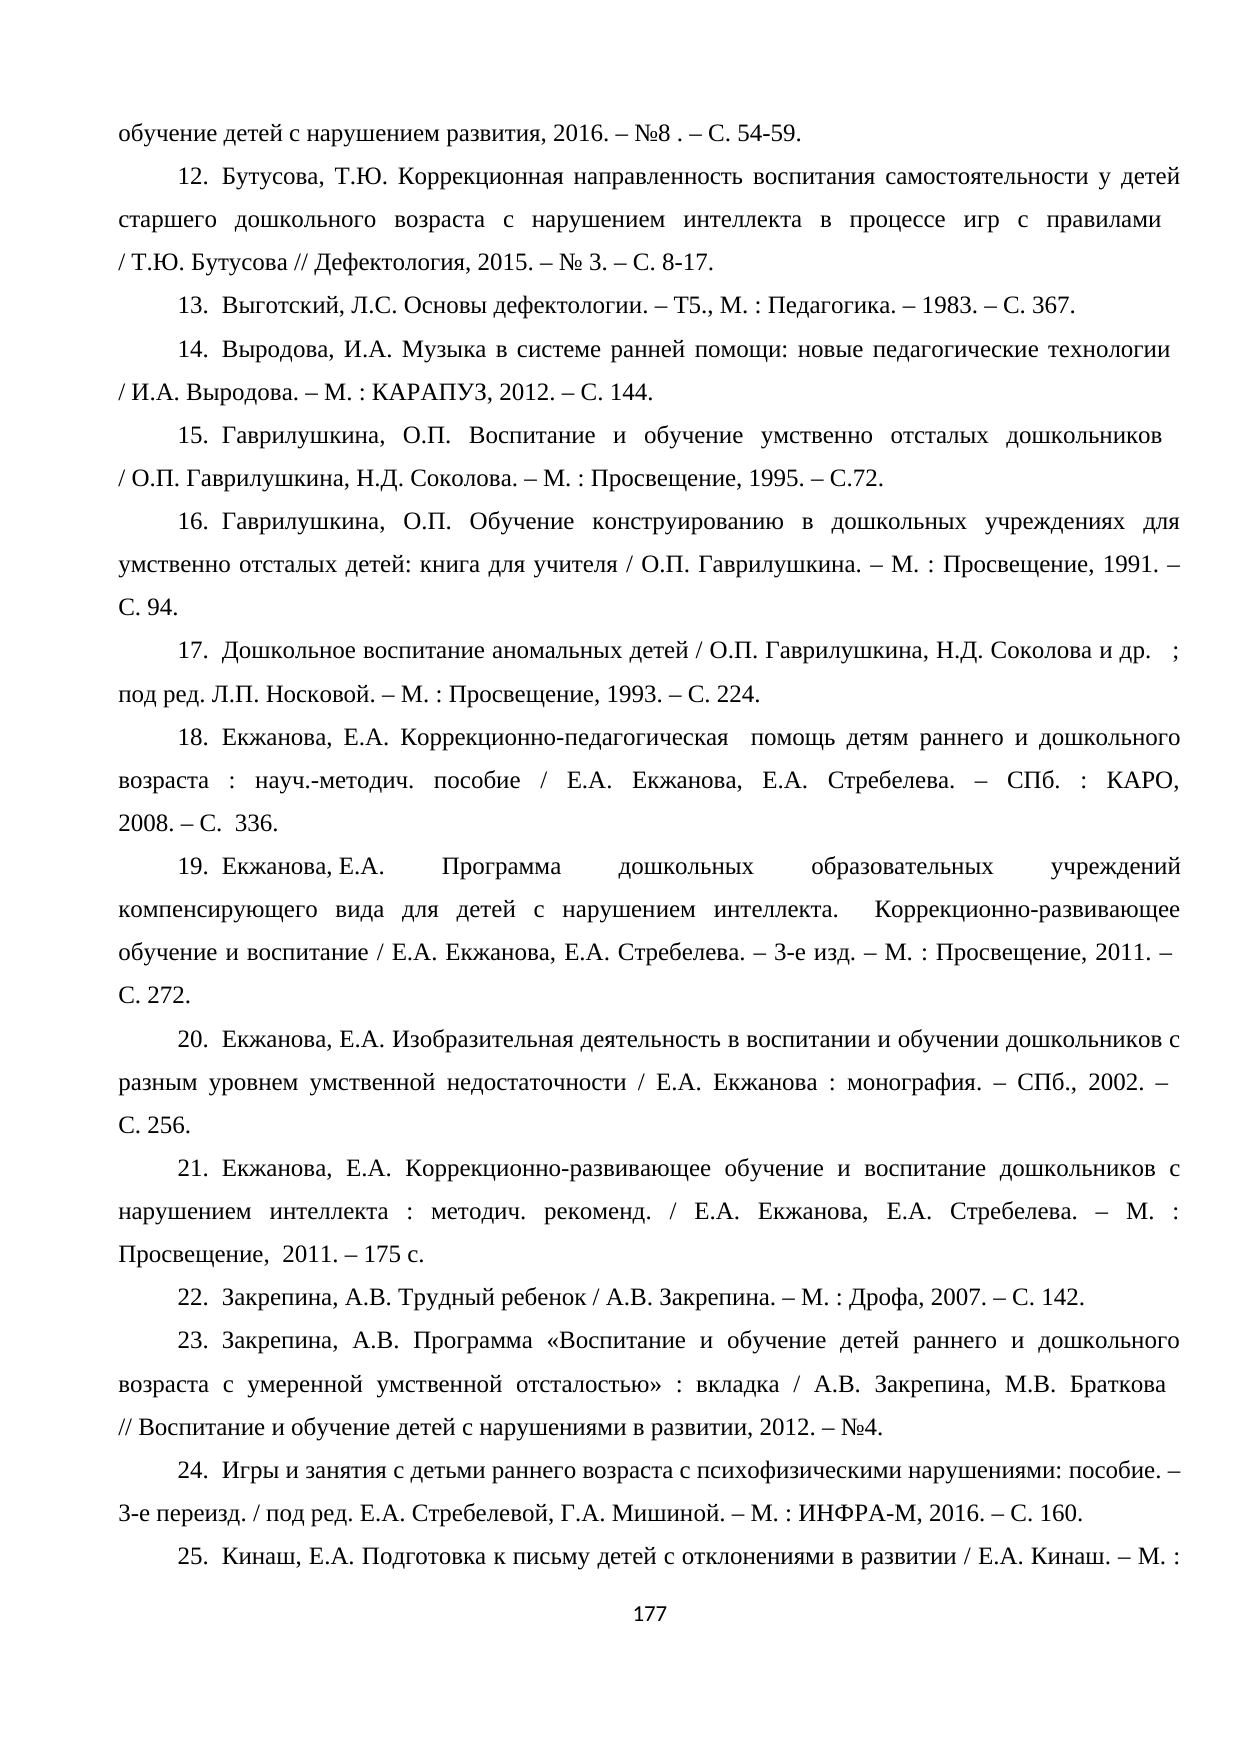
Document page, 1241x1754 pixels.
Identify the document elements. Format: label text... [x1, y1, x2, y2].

list Выродова, И.А. Музыка в системе ранней помощи: новые педагогические технологии / И.А. Выродова. – М. : КАРАПУЗ, 2012. – С. 144. [118, 334, 1181, 406]
list Закрепина, А.В. Трудный ребенок / А.В. Закрепина. – М. : Дрофа, 2007. – С. 142. [118, 1282, 1181, 1311]
list Екжанова, Е.А. Коррекционно-развивающее обучение и воспитание дошкольников с нарушением интеллекта : методич. рекоменд. / Е.А. Екжанова, Е.А. Стребелева. – М. : Просвещение, 2011. – 175 с. [118, 1153, 1181, 1268]
list Екжанова, Е.А. Программа дошкольных образовательных учреждений компенсирующего вида для детей с нарушением интеллекта. Коррекционно-развивающее обучение и воспитание / Е.А. Екжанова, Е.А. Стребелева. – 3-е изд. – М. : Просвещение, 2011. – С. 272. [118, 851, 1181, 1009]
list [118, 1541, 1181, 1570]
list Гаврилушкина, О.П. Обучение конструированию в дошкольных учреждениях для умственно отсталых детей: книга для учителя / О.П. Гаврилушкина. – М. : Просвещение, 1991. – С. 94. [118, 506, 1181, 621]
list Дошкольное воспитание аномальных детей / О.П. Гаврилушкина, Н.Д. Соколова и др. ; под ред. Л.П. Носковой. – М. : Просвещение, 1993. – С. 224. [118, 636, 1181, 707]
list Екжанова, Е.А. Коррекционно-педагогическая помощь детям раннего и дошкольного возраста : науч.-методич. пособие / Е.А. Екжанова, Е.А. Стребелева. – СПб. : КАРО, 2008. – С. 336. [118, 722, 1181, 837]
list Закрепина, А.В. Программа «Воспитание и обучение детей раннего и дошкольного возраста с умеренной умственной отсталостью» : вкладка / А.В. Закрепина, М.В. Браткова // Воспитание и обучение детей с нарушениями в развитии, 2012. – №4. [118, 1326, 1181, 1441]
list Бутусова, Т.Ю. Коррекционная направленность воспитания самостоятельности у детей старшего дошкольного возраста с нарушением интеллекта в процессе игр с правилами / Т.Ю. Бутусова // Дефектология, 2015. – № 3. – С. 8-17. [118, 161, 1181, 276]
list Игры и занятия с детьми раннего возраста с психофизическими нарушениями: пособие. – 3-е переизд. / под ред. Е.А. Стребелевой, Г.А. Мишиной. – М. : ИНФРА-М, 2016. – С. 160. [118, 1455, 1181, 1527]
list Выготский, Л.С. Основы дефектологии. – Т5., М. : Педагогика. – 1983. – С. 367. [118, 291, 1181, 319]
list Екжанова, Е.А. Изобразительная деятельность в воспитании и обучении дошкольников с разным уровнем умственной недостаточности / Е.А. Екжанова : монография. – СПб., 2002. – С. 256. [118, 1024, 1181, 1139]
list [118, 118, 1181, 147]
list Гаврилушкина, О.П. Воспитание и обучение умственно отсталых дошкольников / О.П. Гаврилушкина, Н.Д. Соколова. – М. : Просвещение, 1995. – С.72. [118, 420, 1181, 492]
